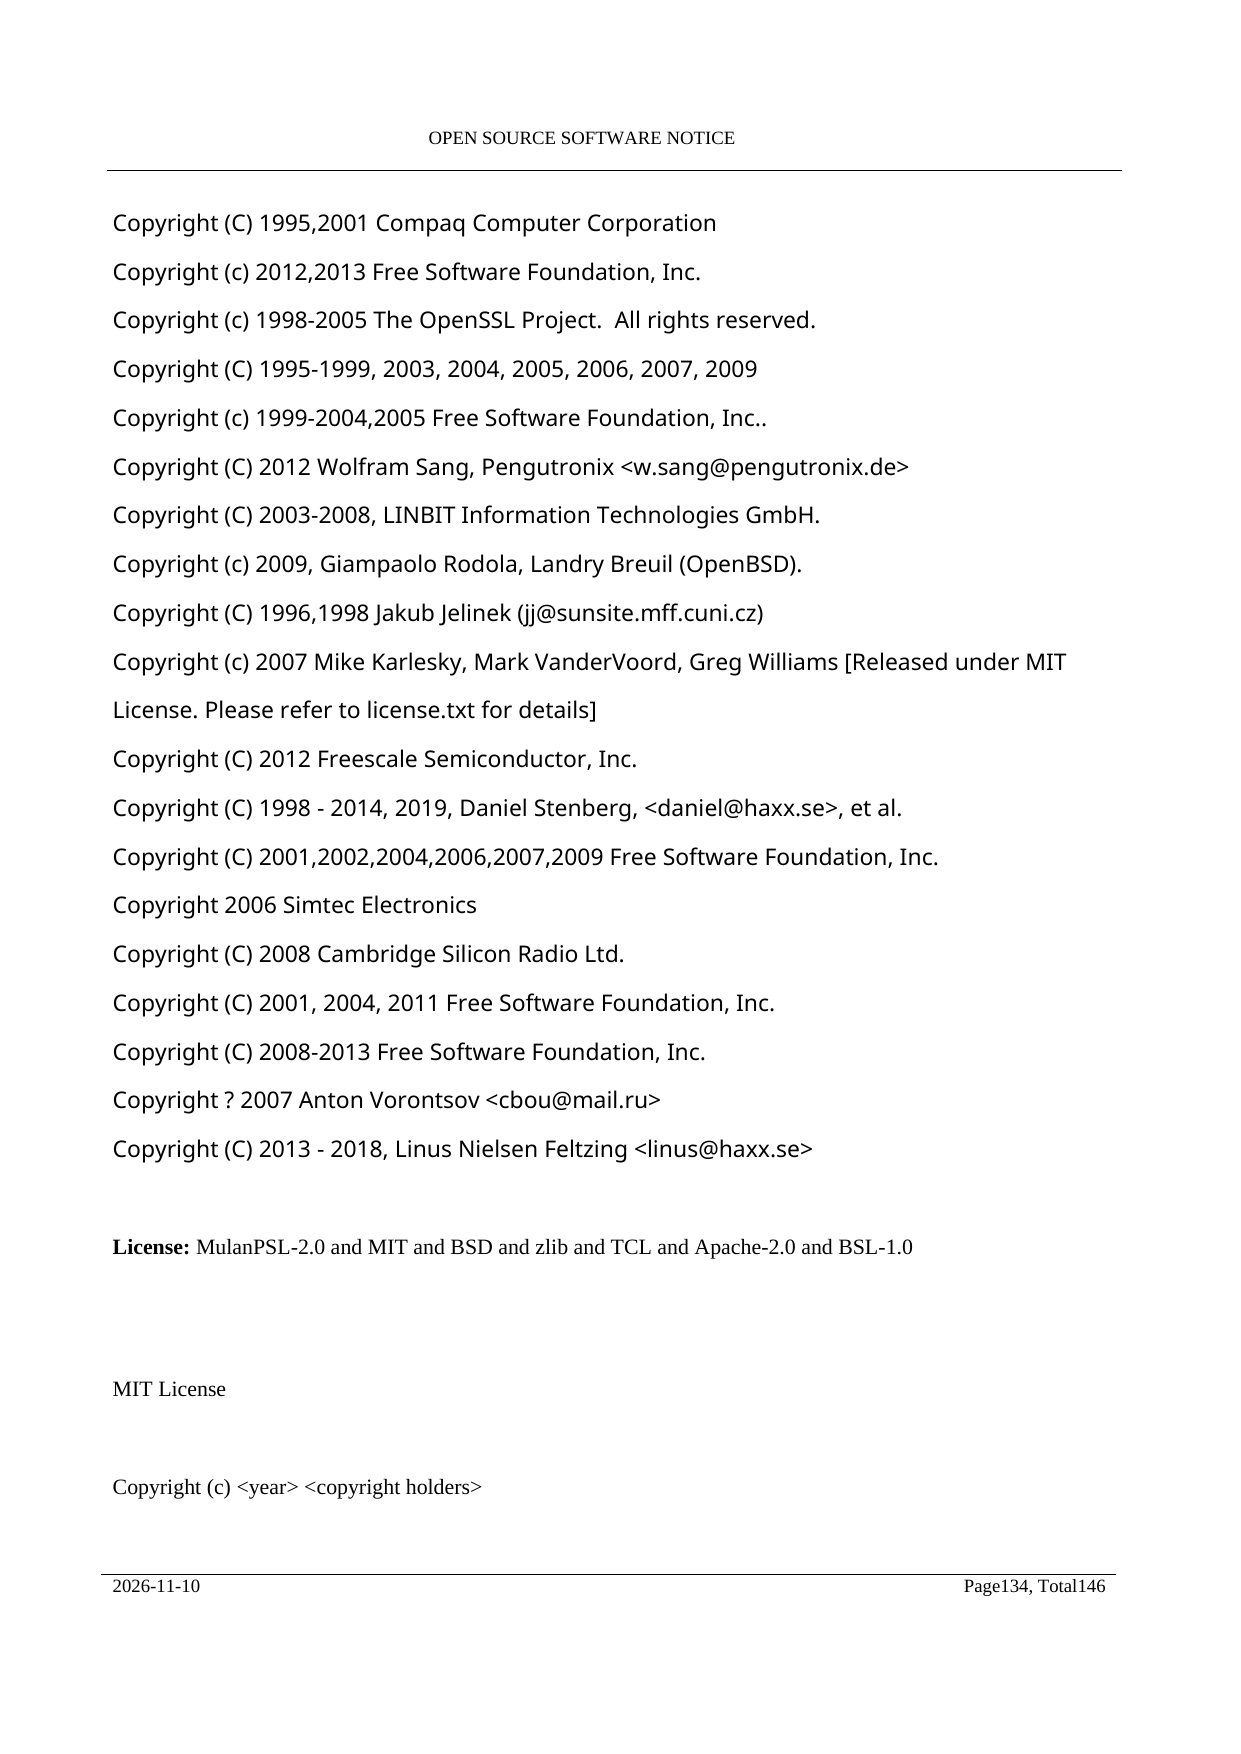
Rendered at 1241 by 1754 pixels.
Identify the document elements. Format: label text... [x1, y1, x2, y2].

text License: MulanPSL-2.0 and MIT and BSD and zlib and TCL and Apache-2.0 and BSL-1.0 [112, 1230, 1128, 1263]
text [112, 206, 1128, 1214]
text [112, 1275, 1128, 1503]
